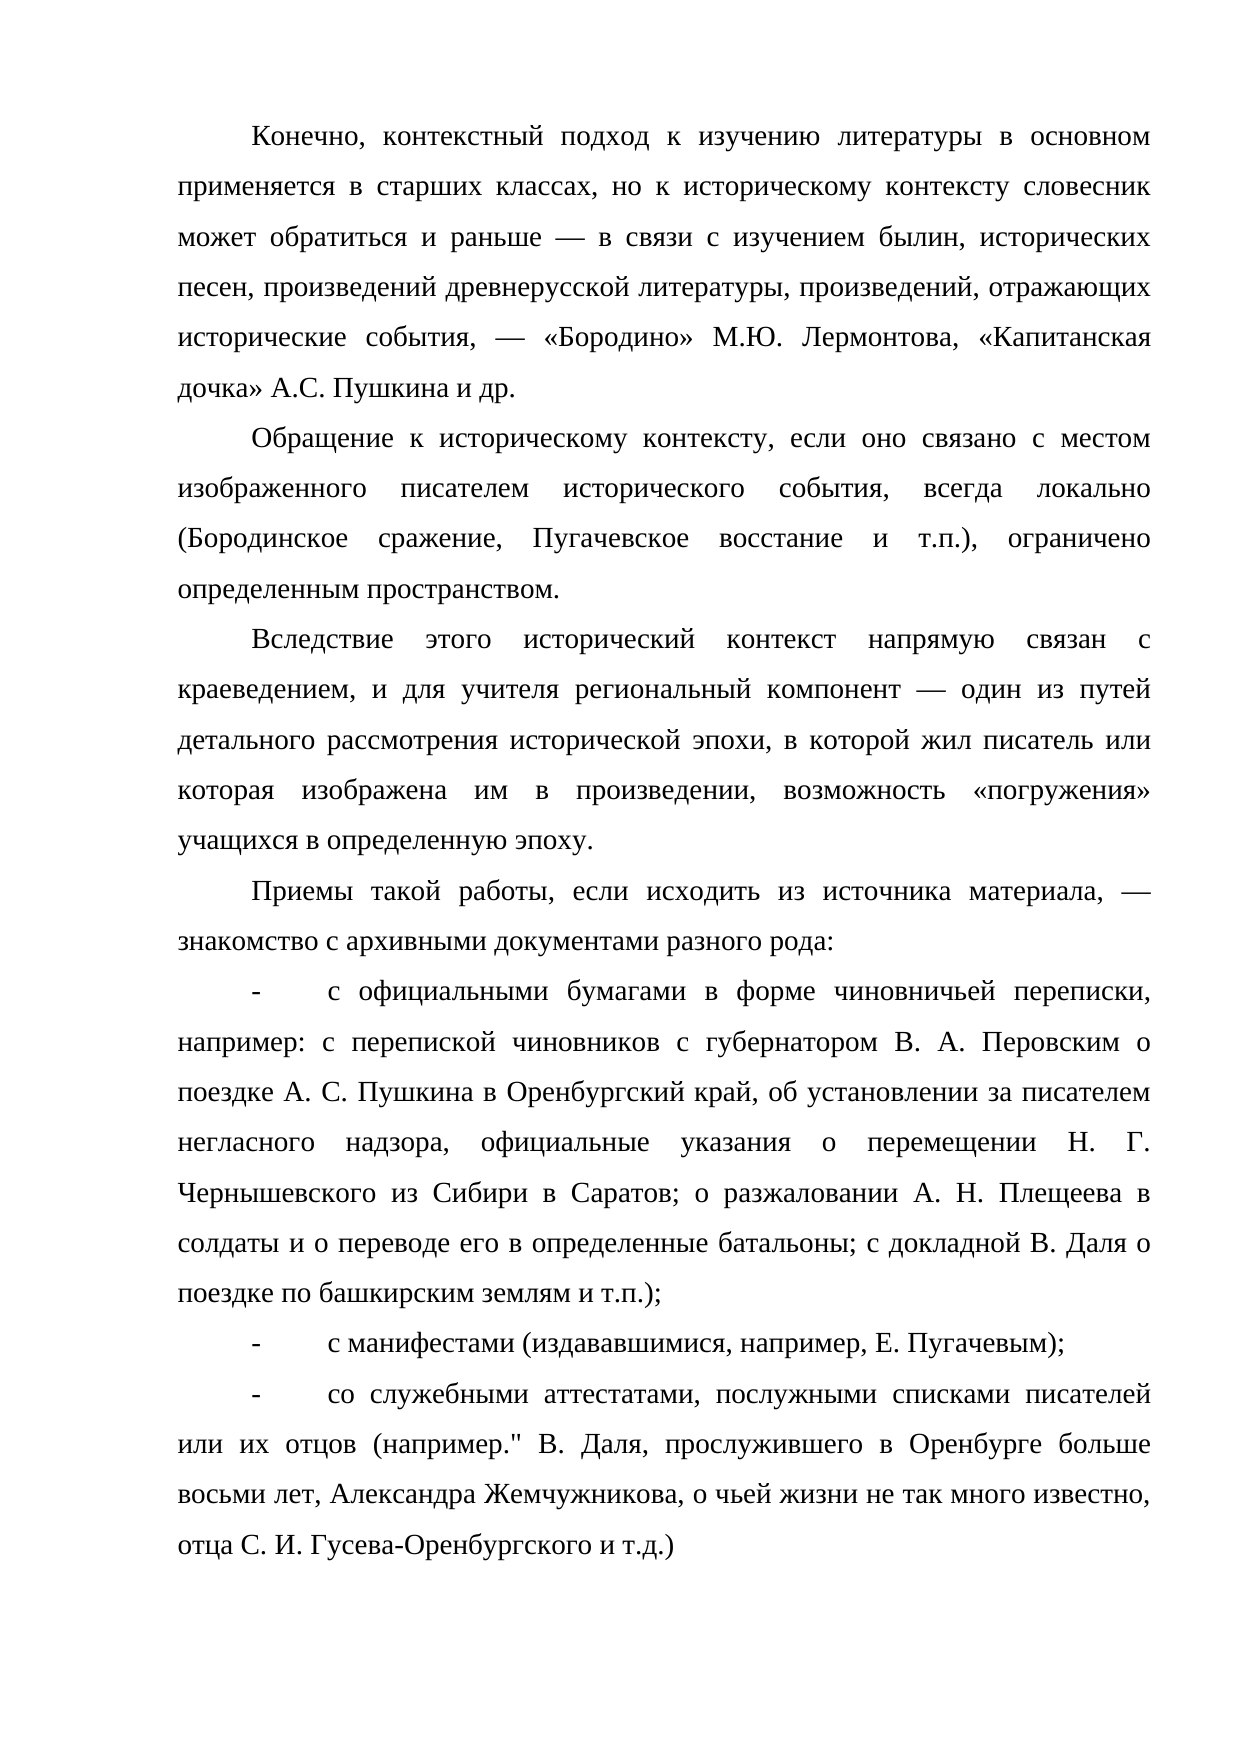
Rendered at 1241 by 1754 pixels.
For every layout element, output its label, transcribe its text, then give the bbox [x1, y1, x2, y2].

list со служебными аттестатами, послужными списками писателей или их отцов (например." В. Даля, прослужившего в Оренбурге больше восьми лет, Александра Жемчужникова, о чьей жизни не так много известно, отца С. И. Гусева-Оренбургского и т.д.) [177, 1376, 1152, 1560]
text Приемы такой работы, если исходить из источника материала, — знакомство с архивными документами разного рода: [177, 873, 1152, 957]
list с официальными бумагами в форме чиновничьей переписки, например: с перепиской чиновников с губернатором В. А. Перовским о поездке А. С. Пушкина в Оренбургский край, об установлении за писателем негласного надзора, официальные указания о перемещении Н. Г. Чернышевского из Сибири в Саратов; о разжаловании А. Н. Плещеева в солдаты и о переводе его в определенные батальоны; с докладной В. Даля о поездке по башкирским землям и т.п.); [177, 973, 1152, 1309]
text Конечно, контекстный подход к изучению литературы в основном применяется в старших классах, но к историческому контексту словесник может обратиться и раньше — в связи с изучением былин, исторических песен, произведений древнерусской литературы, произведений, отражающих исторические события, — «Бородино» М.Ю. Лермонтова, «Капитанская дочка» А.С. Пушкина и др. [177, 118, 1152, 403]
text Обращение к историческому контексту, если оно связано с местом изображенного писателем исторического события, всегда локально (Бородинское сражение, Пугачевское восстание и т.п.), ограничено определенным пространством. [177, 420, 1152, 604]
list с манифестами (издававшимися, например, Е. Пугачевым); [177, 1326, 1152, 1359]
text Вследствие этого исторический контекст напрямую связан с краеведением, и для учителя региональный компонент — один из путей детального рассмотрения исторической эпохи, в которой жил писатель или которая изображена им в произведении, возможность «погружения» учащихся в определенную эпоху. [177, 621, 1152, 856]
